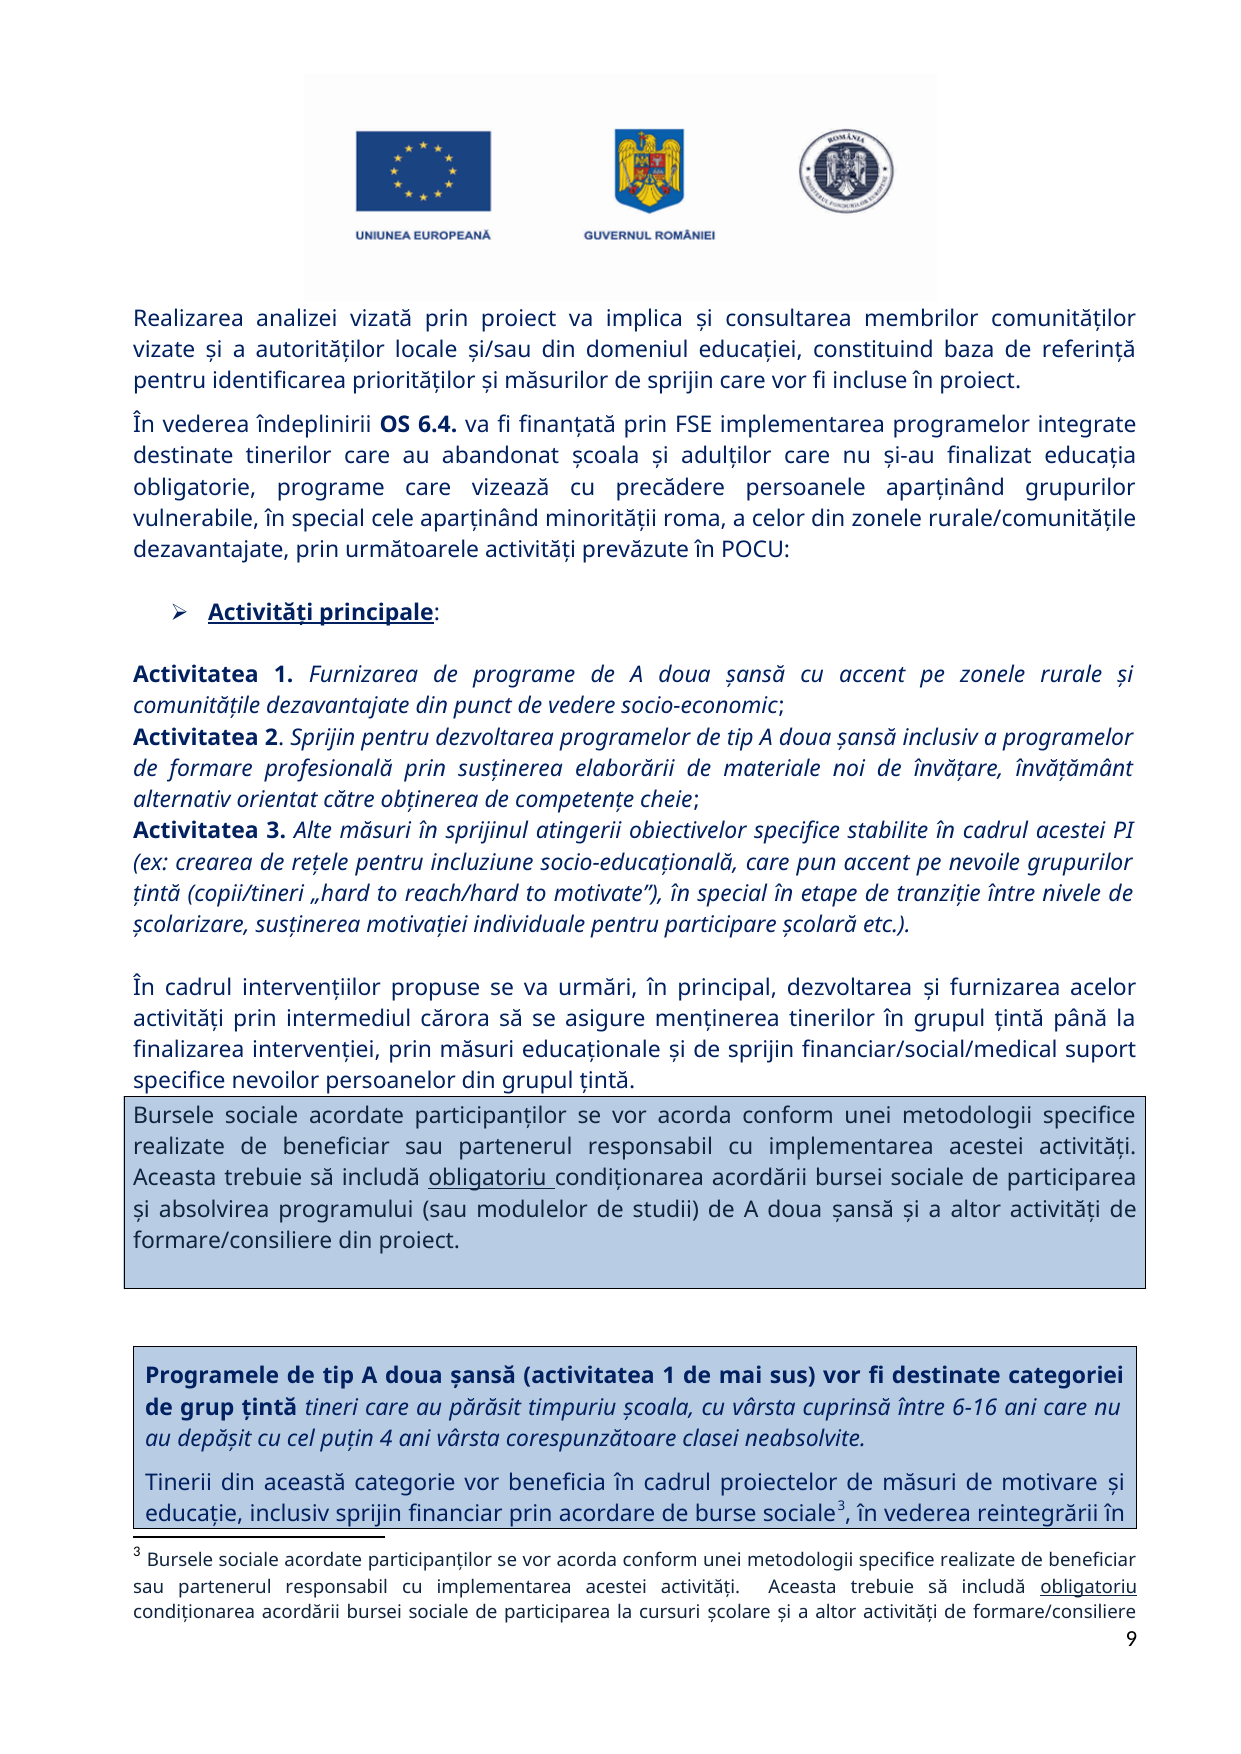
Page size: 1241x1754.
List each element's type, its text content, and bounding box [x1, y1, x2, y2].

text Bursele sociale acordate participanților se vor acorda conform unei metodologii specifice realizate de beneficiar sau partenerul responsabil cu implementarea acestei activități. Aceasta trebuie să includă obligatoriu condiționarea acordării bursei sociale de participarea și absolvirea programului (sau modulelor de studii) de A doua șansă și a altor activități de formare/consiliere din proiect. [125, 1097, 1145, 1252]
text Activitatea 2. Sprijin pentru dezvoltarea programelor de tip A doua șansă inclusiv a programelor de formare profesională prin susținerea elaborării de materiale noi de învățare, învățământ alternativ orientat către obținerea de competențe cheie; [133, 721, 1137, 814]
text Activitatea 1. Furnizarea de programe de A doua șansă cu accent pe zonele rurale și comunitățile dezavantajate din punct de vedere socio-economic; [133, 658, 1137, 721]
list Activități principale: [170, 596, 1137, 627]
text Realizarea analizei vizată prin proiect va implica și consultarea membrilor comunităților vizate și a autorităților locale și/sau din domeniul educației, constituind baza de referință pentru identificarea priorităților și măsurilor de sprijin care vor fi incluse în proiect. [133, 302, 1137, 396]
text În cadrul intervențiilor propuse se va urmări, în principal, dezvoltarea și furnizarea acelor activități prin intermediul cărora să se asigure menținerea tinerilor în grupul țintă până la finalizarea intervenției, prin măsuri educaționale și de sprijin financiar/social/medical suport specifice nevoilor persoanelor din grupul țintă. [133, 971, 1137, 1096]
text Activitatea 3. Alte măsuri în sprijinul atingerii obiectivelor specifice stabilite în cadrul acestei PI (ex: crearea de rețele pentru incluziune socio-educațională, care pun accent pe nevoile grupurilor țintă (copii/tineri „hard to reach/hard to motivate”), în special în etape de tranziție între nivele de școlarizare, susținerea motivației individuale pentru participare școlară etc.). [133, 814, 1137, 939]
text În vederea îndeplinirii OS 6.4. va fi finanțată prin FSE implementarea programelor integrate destinate tinerilor care au abandonat școala și adulților care nu și-au finalizat educația obligatorie, programe care vizează cu precădere persoanele aparținând grupurilor vulnerabile, în special cele aparținând minorității roma, a celor din zonele rurale/comunitățile dezavantajate, prin următoarele activități prevăzute în POCU: [133, 408, 1137, 564]
picture [303, 73, 938, 302]
